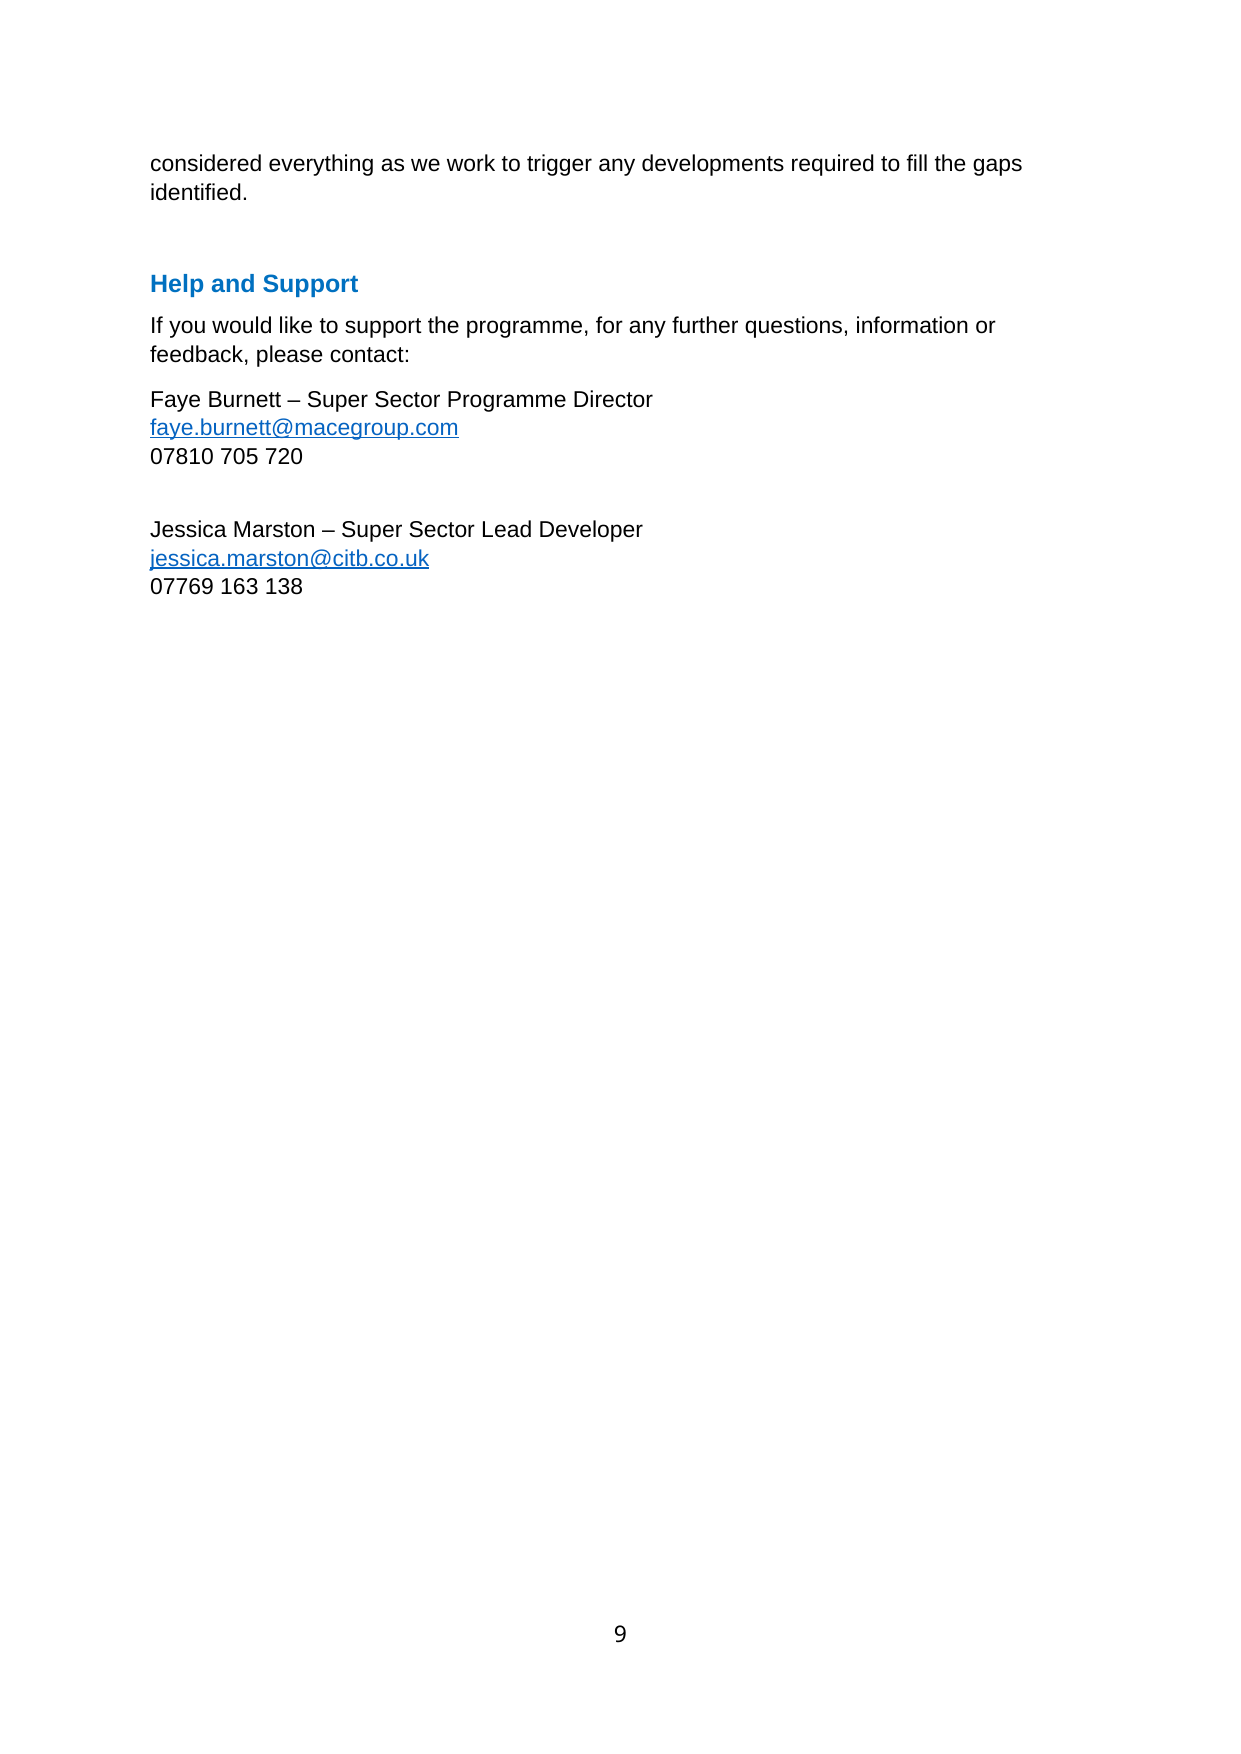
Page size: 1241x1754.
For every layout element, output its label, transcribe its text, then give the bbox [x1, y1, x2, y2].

text Jessica Marston – Super Sector Lead Developer [150, 516, 1090, 542]
subtitle Help and Support [150, 269, 1090, 297]
text 07769 163 138 [150, 573, 1090, 599]
text If you would like to support the programme, for any further questions, information or feedback, please contact: [150, 312, 1090, 367]
text 07810 705 720 [150, 443, 1090, 469]
text Faye Burnett – Super Sector Programme Director [150, 386, 1090, 412]
text faye.burnett@macegroup.com [150, 414, 1090, 441]
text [150, 150, 1090, 205]
text jessica.marston@citb.co.uk [150, 544, 1090, 571]
